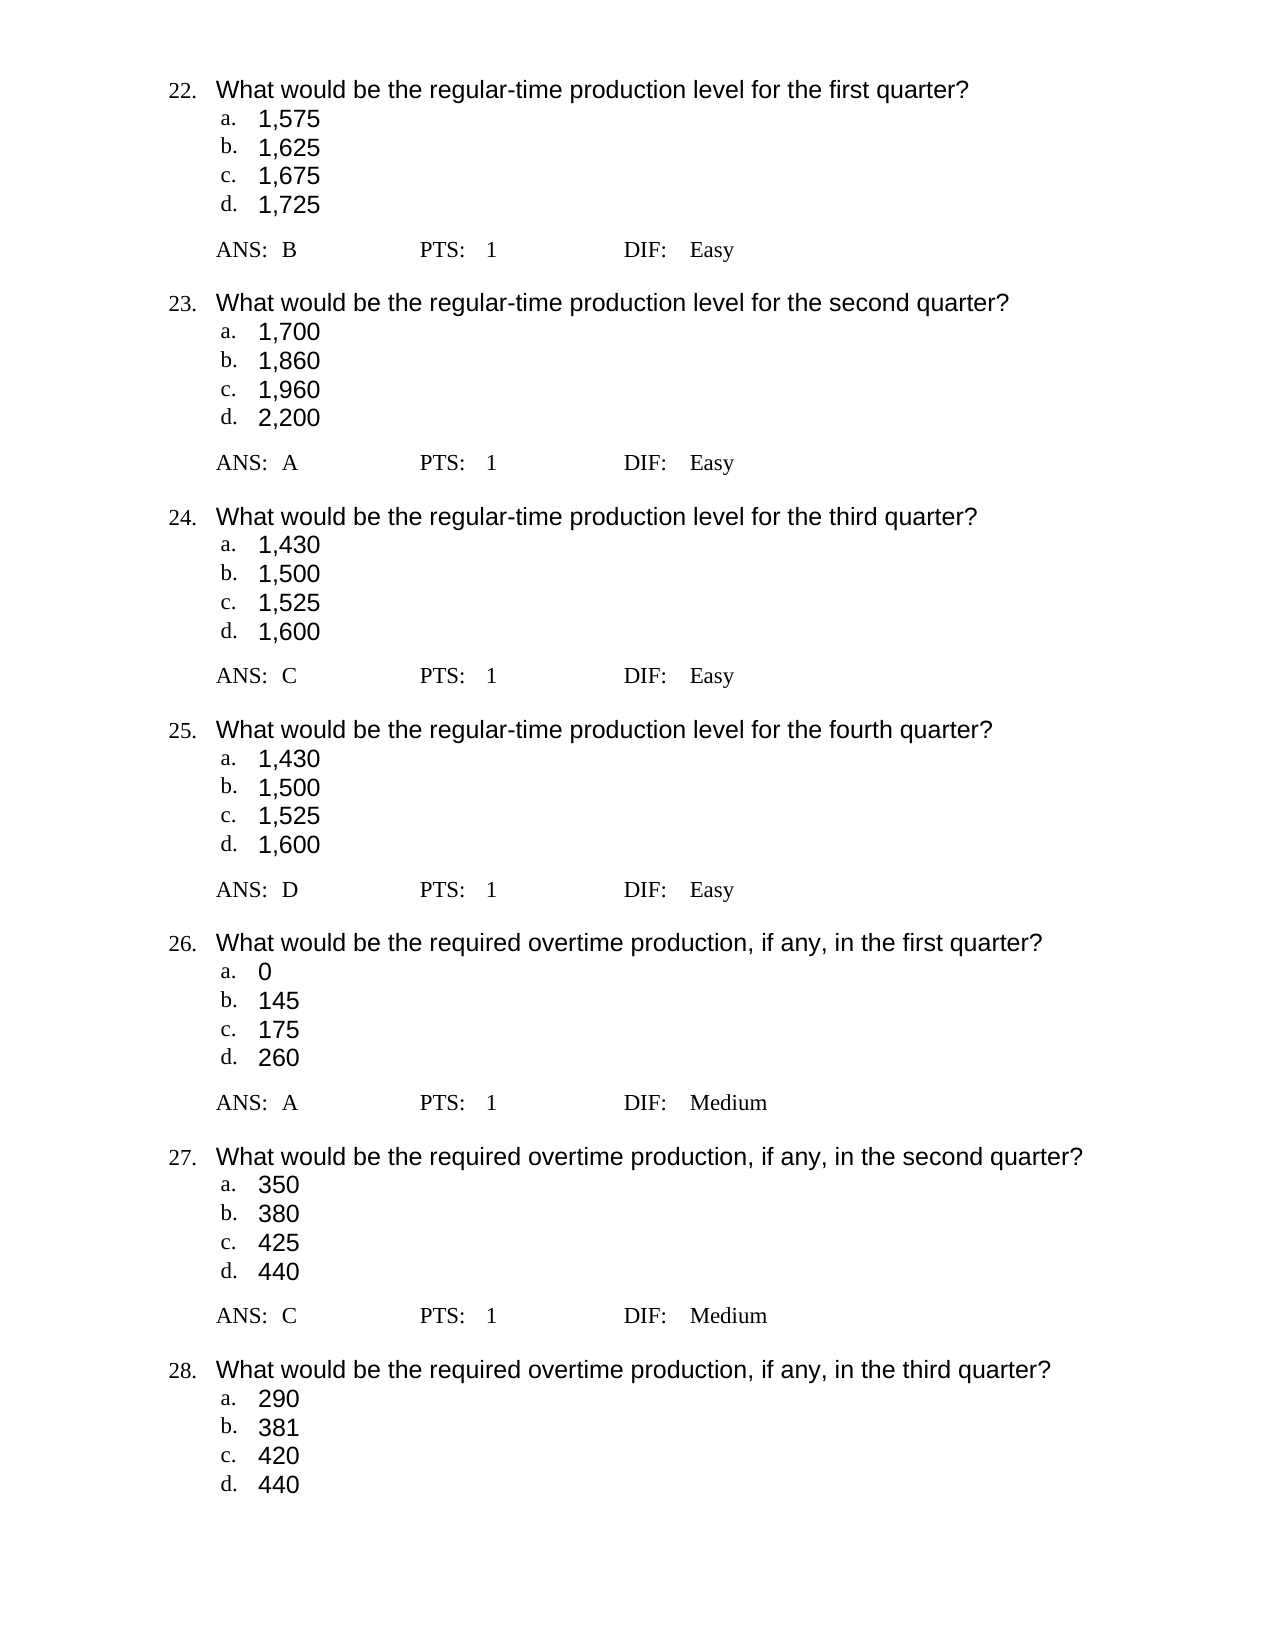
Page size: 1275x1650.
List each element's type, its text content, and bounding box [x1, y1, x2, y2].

table_header a. [216, 317, 253, 346]
table_cell b. [216, 133, 253, 161]
text ANS: A PTS: 1 DIF: Medium [216, 1089, 1162, 1115]
table_header 1,430 [253, 530, 1097, 559]
table_cell b. [216, 346, 253, 374]
text ANS: C PTS: 1 DIF: Easy [216, 662, 1162, 689]
table_cell c. [216, 161, 253, 190]
table_cell 1,600 [253, 617, 1097, 645]
table_cell 145 [253, 986, 1097, 1014]
table_cell 440 [253, 1470, 1097, 1499]
table_header 1,575 [253, 104, 1097, 132]
table_cell d. [216, 1043, 253, 1072]
table_cell 1,500 [253, 559, 1097, 588]
table_cell 1,625 [253, 133, 1097, 161]
table_cell c. [216, 1228, 253, 1257]
table_cell b. [216, 986, 253, 1014]
table_cell d. [216, 617, 253, 645]
table_cell 1,725 [253, 190, 1097, 219]
table_header a. [216, 530, 253, 559]
text 25. What would be the regular-time production level for the fourth quarter? [150, 715, 1162, 744]
table_cell b. [216, 559, 253, 588]
table_header 350 [253, 1170, 1097, 1199]
table_cell d. [216, 1257, 253, 1285]
table_cell d. [216, 403, 253, 432]
table_header a. [216, 957, 253, 986]
table_cell d. [216, 1470, 253, 1499]
table_cell 381 [253, 1413, 1097, 1441]
text 24. What would be the regular-time production level for the third quarter? [150, 502, 1162, 530]
table_cell 420 [253, 1441, 1097, 1470]
table_cell c. [216, 1441, 253, 1470]
table_cell d. [216, 830, 253, 859]
text 23. What would be the regular-time production level for the second quarter? [150, 288, 1162, 317]
table_cell 1,600 [253, 830, 1097, 859]
table_cell 440 [253, 1257, 1097, 1285]
table_cell c. [216, 801, 253, 830]
table_cell 175 [253, 1015, 1097, 1043]
table_header 290 [253, 1384, 1097, 1412]
text 22. What would be the regular-time production level for the first quarter? [150, 75, 1162, 104]
text 26. What would be the required overtime production, if any, in the first quarter? [150, 928, 1162, 957]
table_cell d. [216, 190, 253, 219]
table_cell c. [216, 1015, 253, 1043]
table_header 0 [253, 957, 1097, 986]
table_cell 1,960 [253, 375, 1097, 403]
table_cell b. [216, 1199, 253, 1228]
table_header a. [216, 104, 253, 132]
table_cell 425 [253, 1228, 1097, 1257]
text ANS: C PTS: 1 DIF: Medium [216, 1302, 1162, 1329]
table_header a. [216, 1384, 253, 1412]
table_cell b. [216, 1413, 253, 1441]
text 28. What would be the required overtime production, if any, in the third quarter? [150, 1355, 1162, 1384]
text ANS: D PTS: 1 DIF: Easy [216, 876, 1162, 902]
table_cell b. [216, 773, 253, 801]
table_cell 1,860 [253, 346, 1097, 374]
table_cell 380 [253, 1199, 1097, 1228]
table_cell 1,675 [253, 161, 1097, 190]
text 27. What would be the required overtime production, if any, in the second quarter? [150, 1142, 1162, 1170]
text ANS: B PTS: 1 DIF: Easy [216, 236, 1162, 262]
table_cell c. [216, 375, 253, 403]
table_cell 1,525 [253, 801, 1097, 830]
table_header 1,700 [253, 317, 1097, 346]
text ANS: A PTS: 1 DIF: Easy [216, 449, 1162, 475]
table_cell 1,525 [253, 588, 1097, 617]
table_cell 1,500 [253, 773, 1097, 801]
table_header a. [216, 1170, 253, 1199]
table_header 1,430 [253, 744, 1097, 772]
table_cell 2,200 [253, 403, 1097, 432]
table_cell c. [216, 588, 253, 617]
table_header a. [216, 744, 253, 772]
table_cell 260 [253, 1043, 1097, 1072]
